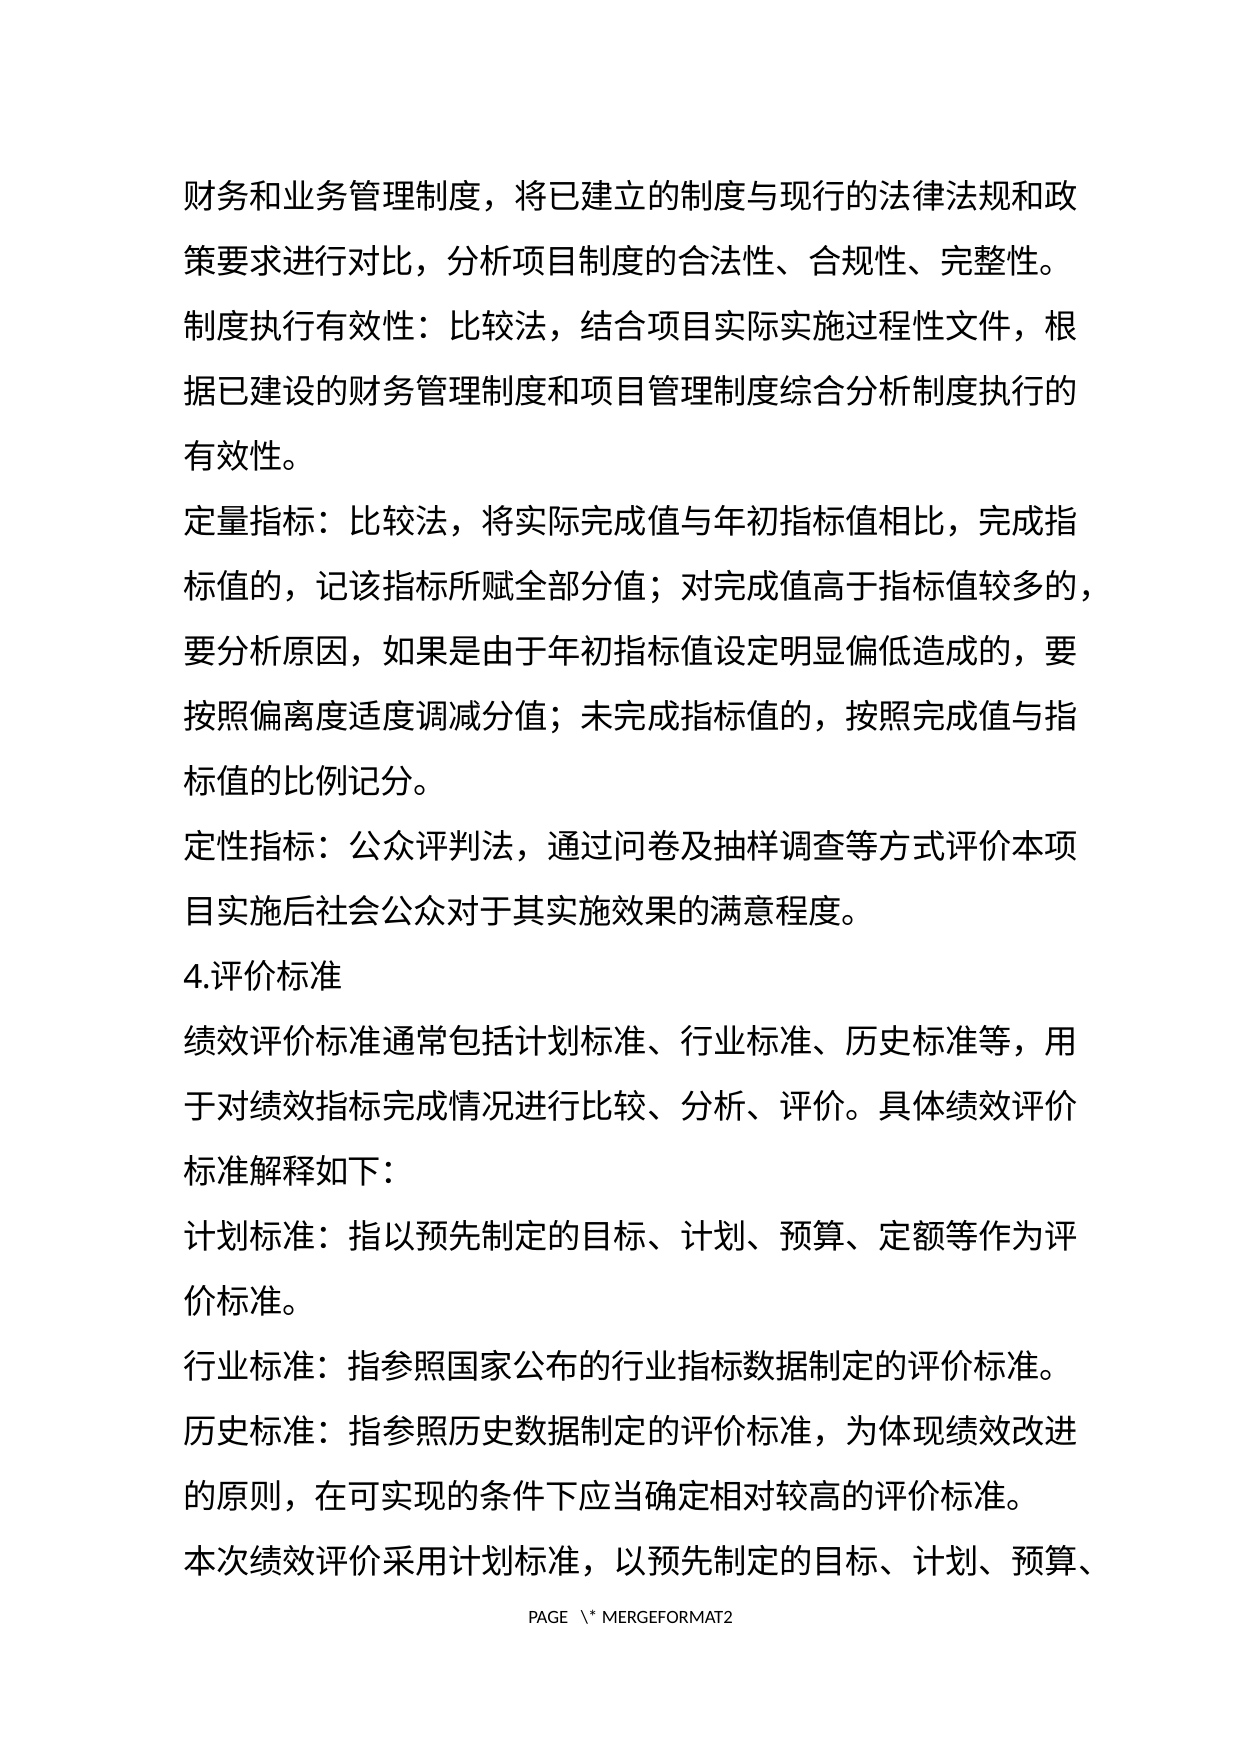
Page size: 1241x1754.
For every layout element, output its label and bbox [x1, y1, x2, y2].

text [183, 162, 1078, 1592]
